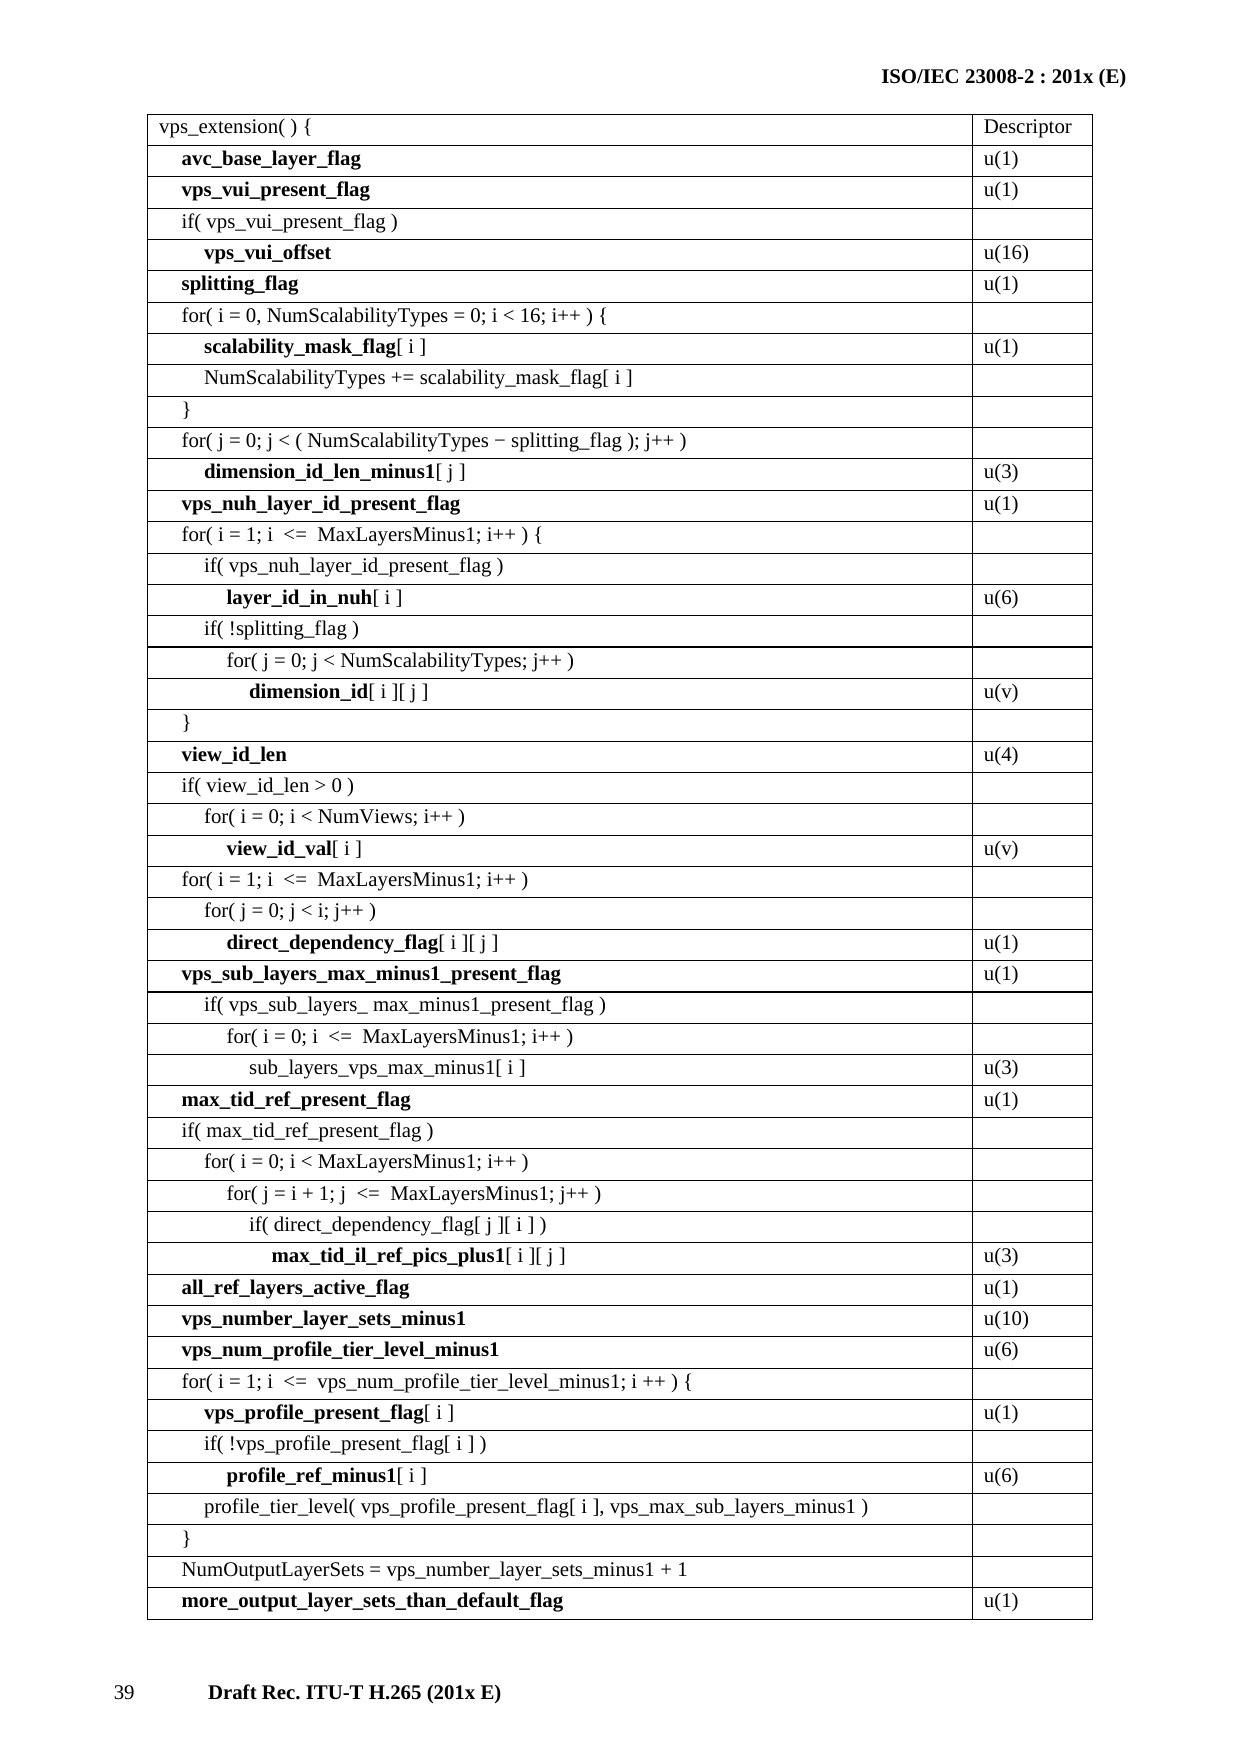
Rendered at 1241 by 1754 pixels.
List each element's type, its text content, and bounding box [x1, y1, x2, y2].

table_cell layer_id_in_nuh[ i ] [148, 585, 972, 615]
table_cell sub_layers_vps_max_minus1[ i ] [148, 1055, 972, 1085]
table_cell if( vps_nuh_layer_id_present_flag ) [148, 554, 972, 584]
table_cell view_id_val[ i ] [148, 836, 972, 866]
table_cell max_tid_ref_present_flag [148, 1086, 972, 1117]
table_cell u(6) [973, 1337, 1092, 1368]
table_cell for( j = 0; j < ( NumScalabilityTypes − splitting_flag ); j++ ) [148, 428, 972, 458]
table_cell u(1) [973, 177, 1092, 207]
table_cell if( !vps_profile_present_flag[ i ] ) [148, 1431, 972, 1462]
table_cell avc_base_layer_flag [148, 146, 972, 176]
table_cell u(v) [973, 679, 1092, 709]
table_cell u(1) [973, 930, 1092, 960]
table_cell [973, 522, 1092, 552]
table_cell vps_nuh_layer_id_present_flag [148, 491, 972, 521]
table_cell [973, 428, 1092, 458]
table_cell direct_dependency_flag[ i ][ j ] [148, 930, 972, 960]
table_cell u(v) [973, 836, 1092, 866]
table_cell for( j = 0; j < i; j++ ) [148, 898, 972, 929]
table_cell u(6) [973, 1463, 1092, 1493]
table_cell [973, 993, 1092, 1023]
table_cell [973, 1024, 1092, 1054]
table_cell [973, 1212, 1092, 1242]
table_cell dimension_id[ i ][ j ] [148, 679, 972, 709]
table_cell for( i = 0; i < NumViews; i++ ) [148, 804, 972, 834]
table_cell } [148, 1525, 972, 1556]
table_cell vps_vui_present_flag [148, 177, 972, 207]
table_cell [973, 1369, 1092, 1399]
table_cell u(4) [973, 742, 1092, 772]
table_cell [973, 209, 1092, 239]
table_cell u(1) [973, 1275, 1092, 1305]
table_cell if( vps_sub_layers_ max_minus1_present_flag ) [148, 993, 972, 1023]
table_cell } [148, 710, 972, 741]
table_cell splitting_flag [148, 271, 972, 302]
table_cell for( i = 1; i <= MaxLayersMinus1; i++ ) [148, 867, 972, 897]
table_cell view_id_len [148, 742, 972, 772]
table_header Descriptor [973, 115, 1092, 145]
table_cell u(1) [973, 491, 1092, 521]
table_cell more_output_layer_sets_than_default_flag [148, 1588, 972, 1618]
table_cell u(3) [973, 1055, 1092, 1085]
table_cell [973, 397, 1092, 427]
table_cell [973, 867, 1092, 897]
table_cell u(1) [973, 334, 1092, 364]
table_cell for( i = 1; i <= MaxLayersMinus1; i++ ) { [148, 522, 972, 552]
table_cell [973, 365, 1092, 396]
table_cell [973, 1149, 1092, 1179]
table_cell [973, 710, 1092, 741]
table_cell [973, 648, 1092, 678]
table_cell [973, 1118, 1092, 1148]
table_cell max_tid_il_ref_pics_plus1[ i ][ j ] [148, 1243, 972, 1273]
table_cell all_ref_layers_active_flag [148, 1275, 972, 1305]
table_cell for( i = 0; i <= MaxLayersMinus1; i++ ) [148, 1024, 972, 1054]
table_cell [973, 1557, 1092, 1587]
table_cell [973, 1494, 1092, 1524]
table_cell u(16) [973, 240, 1092, 270]
table_cell vps_sub_layers_max_minus1_present_flag [148, 961, 972, 991]
table_cell [973, 1431, 1092, 1462]
table_cell [973, 773, 1092, 803]
table_cell for( j = 0; j < NumScalabilityTypes; j++ ) [148, 648, 972, 678]
table_cell vps_vui_offset [148, 240, 972, 270]
table_cell if( max_tid_ref_present_flag ) [148, 1118, 972, 1148]
table_cell if( direct_dependency_flag[ j ][ i ] ) [148, 1212, 972, 1242]
table_cell } [148, 397, 972, 427]
table_cell u(1) [973, 961, 1092, 991]
table_cell if( vps_vui_present_flag ) [148, 209, 972, 239]
table_cell vps_number_layer_sets_minus1 [148, 1306, 972, 1336]
table_cell u(3) [973, 1243, 1092, 1273]
table_cell dimension_id_len_minus1[ j ] [148, 459, 972, 490]
table_cell for( i = 0, NumScalabilityTypes = 0; i < 16; i++ ) { [148, 303, 972, 333]
table_cell NumOutputLayerSets = vps_number_layer_sets_minus1 + 1 [148, 1557, 972, 1587]
table_cell [973, 804, 1092, 834]
table_cell u(1) [973, 1588, 1092, 1618]
table_cell [973, 303, 1092, 333]
table_cell u(1) [973, 1086, 1092, 1117]
table_cell for( i = 0; i < MaxLayersMinus1; i++ ) [148, 1149, 972, 1179]
table_cell profile_ref_minus1[ i ] [148, 1463, 972, 1493]
table_header vps_extension( ) { [148, 115, 972, 145]
table_cell scalability_mask_flag[ i ] [148, 334, 972, 364]
table_cell [973, 616, 1092, 646]
table_cell if( view_id_len > 0 ) [148, 773, 972, 803]
table_cell vps_profile_present_flag[ i ] [148, 1400, 972, 1430]
table_cell u(1) [973, 271, 1092, 302]
table_cell u(3) [973, 459, 1092, 490]
table_cell u(1) [973, 1400, 1092, 1430]
table_cell u(1) [973, 146, 1092, 176]
table_cell vps_num_profile_tier_level_minus1 [148, 1337, 972, 1368]
table_cell u(10) [973, 1306, 1092, 1336]
table_cell [973, 1181, 1092, 1211]
table_cell [973, 898, 1092, 929]
table_cell if( !splitting_flag ) [148, 616, 972, 646]
table_cell [973, 554, 1092, 584]
table_cell for( j = i + 1; j <= MaxLayersMinus1; j++ ) [148, 1181, 972, 1211]
table_cell u(6) [973, 585, 1092, 615]
table_cell NumScalabilityTypes += scalability_mask_flag[ i ] [148, 365, 972, 396]
table_cell for( i = 1; i <= vps_num_profile_tier_level_minus1; i ++ ) { [148, 1369, 972, 1399]
table_cell profile_tier_level( vps_profile_present_flag[ i ], vps_max_sub_layers_minus1 ) [148, 1494, 972, 1524]
table_cell [973, 1525, 1092, 1556]
